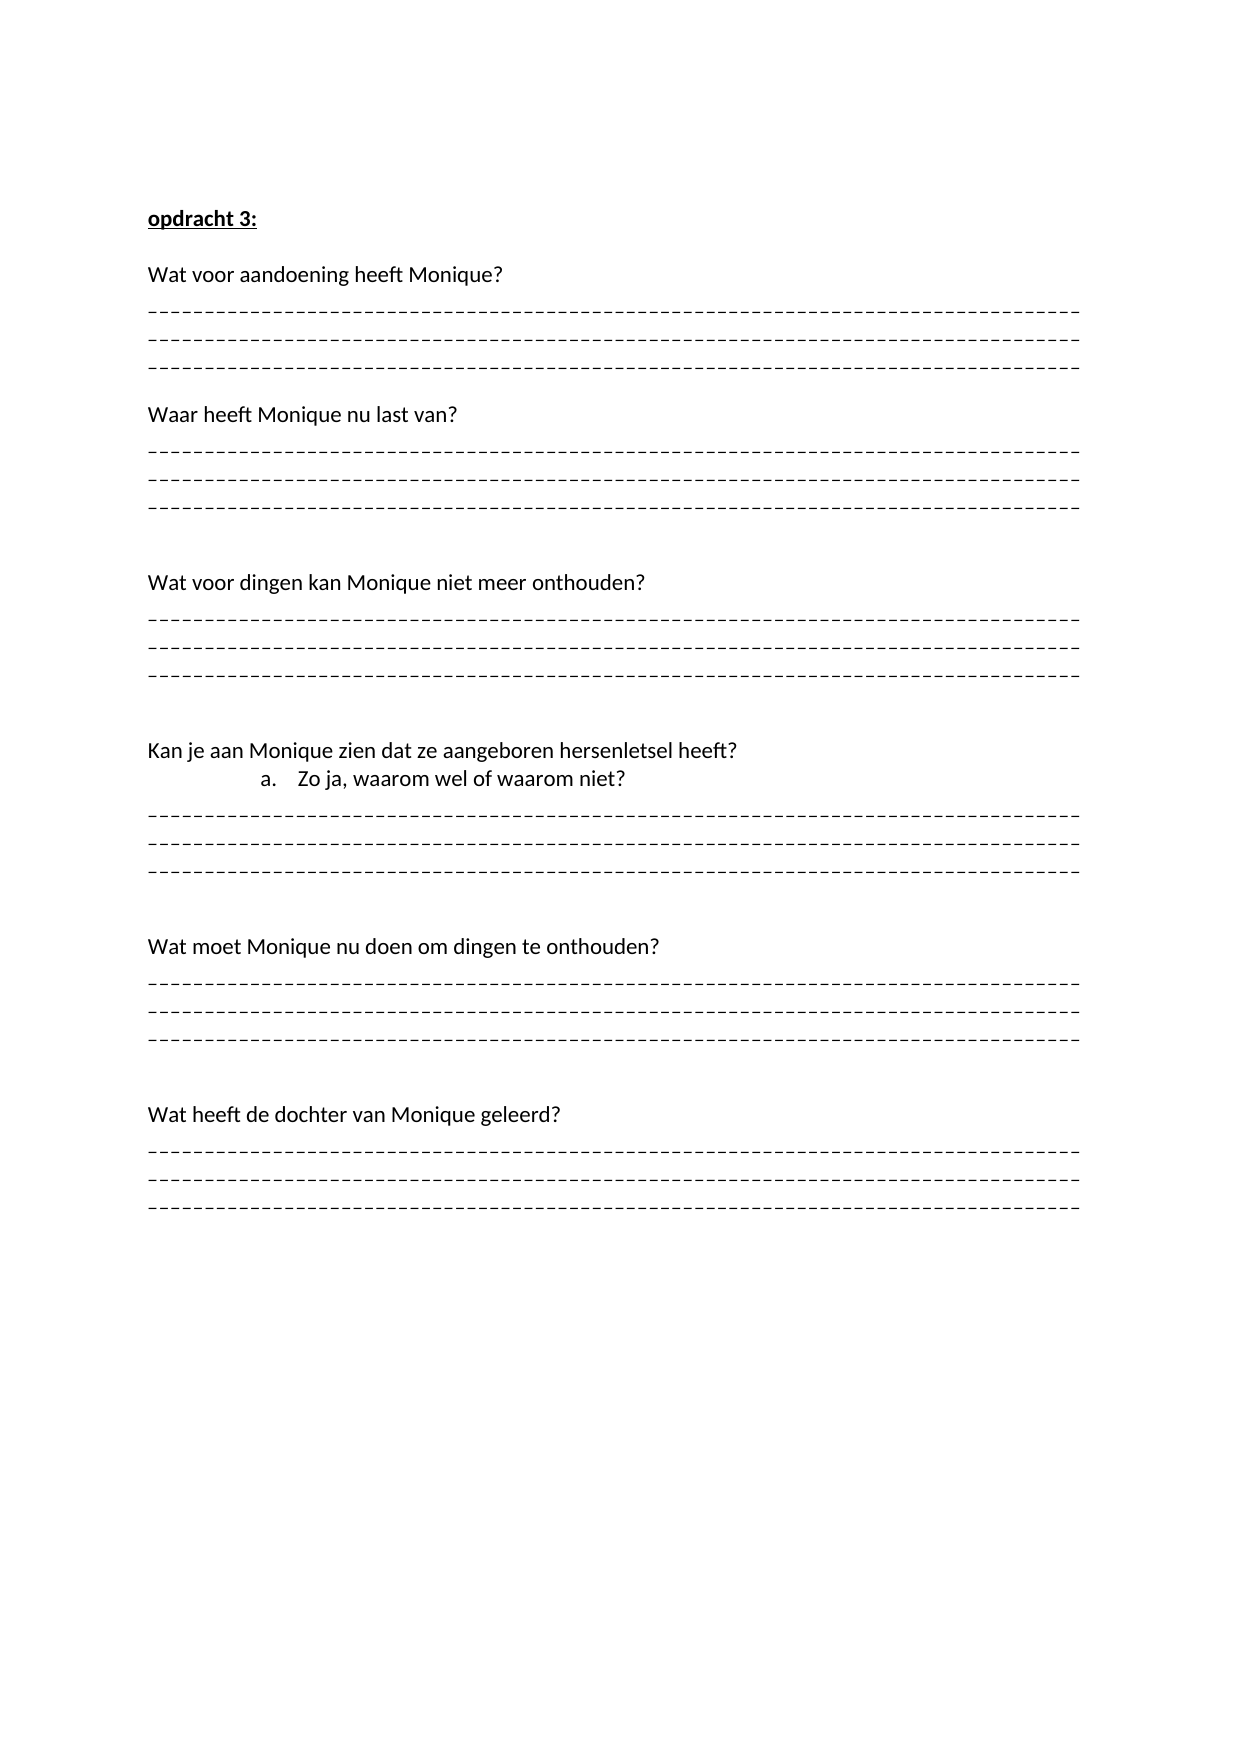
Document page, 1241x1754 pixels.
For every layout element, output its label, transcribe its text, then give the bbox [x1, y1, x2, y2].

text ______________________________________________________________________________________________________________________________________________________________________________________________________________________________________________________ [148, 288, 1093, 372]
text opdracht 3: [148, 204, 1093, 232]
text Kan je aan Monique zien dat ze aangeboren hersenletsel heeft? [148, 736, 1093, 764]
text Waar heeft Monique nu last van? [148, 400, 1093, 428]
text ______________________________________________________________________________________________________________________________________________________________________________________________________________________________________________________ [148, 428, 1093, 512]
text Wat voor aandoening heeft Monique? [148, 260, 1093, 288]
text Wat voor dingen kan Monique niet meer onthouden? [148, 568, 1093, 596]
text ______________________________________________________________________________________________________________________________________________________________________________________________________________________________________________________ [148, 1128, 1093, 1212]
text ______________________________________________________________________________________________________________________________________________________________________________________________________________________________________________________ [148, 960, 1093, 1044]
text ______________________________________________________________________________________________________________________________________________________________________________________________________________________________________________________ [148, 596, 1093, 680]
text ______________________________________________________________________________________________________________________________________________________________________________________________________________________________________________________ [148, 792, 1093, 876]
list Zo ja, waarom wel of waarom niet? [260, 764, 1093, 792]
text Wat heeft de dochter van Monique geleerd? [148, 1100, 1093, 1128]
text Wat moet Monique nu doen om dingen te onthouden? [148, 932, 1093, 960]
